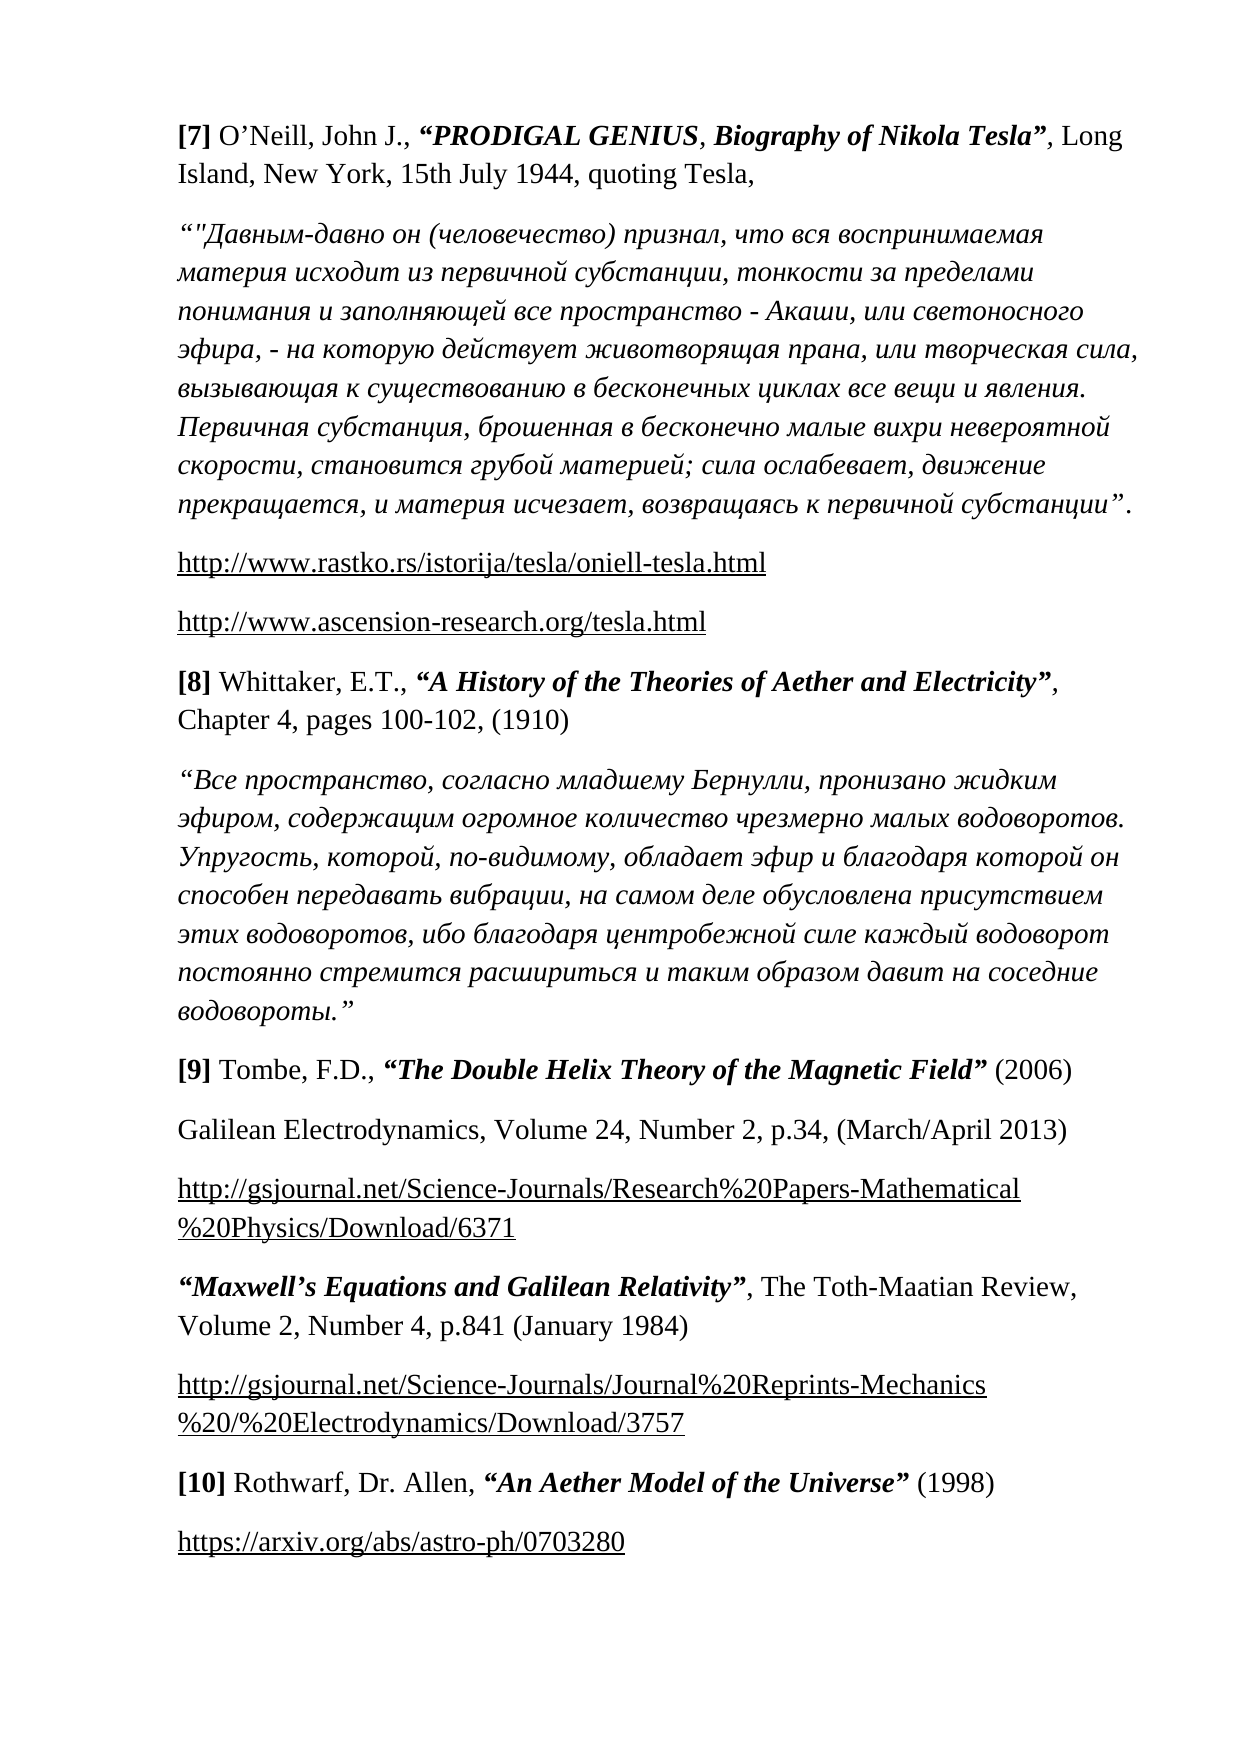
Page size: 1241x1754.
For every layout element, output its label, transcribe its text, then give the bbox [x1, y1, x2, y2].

text “"Давным-давно он (человечество) признал, что вся воспринимаемая материя исходит из первичной субстанции, тонкости за пределами понимания и заполняющей все пространство - Акаши, или светоносного эфира, - на которую действует животворящая прана, или творческая сила, вызывающая к существованию в бесконечных циклах все вещи и явления. Первичная субстанция, брошенная в бесконечно малые вихри невероятной скорости, становится грубой материей; сила ослабевает, движение прекращается, и материя исчезает, возвращаясь к первичной субстанции”. [177, 216, 1152, 519]
text http://gsjournal.net/Science-Journals/Research%20Papers-Mathematical%20Physics/Download/6371 [177, 1171, 1152, 1243]
text [9] Tombe, F.D., “The Double Helix Theory of the Magnetic Field” (2006) [177, 1052, 1152, 1086]
text “Все пространство, согласно младшему Бернулли, пронизано жидким эфиром, содержащим огромное количество чрезмерно малых водоворотов. Упругость, которой, по-видимому, обладает эфир и благодаря которой он способен передавать вибрации, на самом деле обусловлена присутствием этих водоворотов, ибо благодаря центробежной силе каждый водоворот постоянно стремится расшириться и таким образом давит на соседние водовороты.” [177, 762, 1152, 1027]
text [7] O’Neill, John J., “PRODIGAL GENIUS, Biography of Nikola Tesla”, Long Island, New York, 15th July 1944, quoting Tesla, [177, 118, 1152, 190]
text http://www.ascension-research.org/tesla.html [177, 604, 1152, 638]
text http://gsjournal.net/Science-Journals/Journal%20Reprints-Mechanics%20/%20Electrodynamics/Download/3757 [177, 1367, 1152, 1439]
text [10] Rothwarf, Dr. Allen, “An Aether Model of the Universe” (1998) [177, 1465, 1152, 1498]
text http://www.rastko.rs/istorija/tesla/oniell-tesla.html [177, 545, 1152, 579]
text “Maxwell’s Equations and Galilean Relativity”, The Toth-Maatian Review, Volume 2, Number 4, p.841 (January 1984) [177, 1269, 1152, 1341]
text Galilean Electrodynamics, Volume 24, Number 2, p.34, (March/April 2013) [177, 1112, 1152, 1145]
text https://arxiv.org/abs/astro-ph/0703280 [177, 1524, 1152, 1558]
text [8] Whittaker, E.T., “A History of the Theories of Aether and Electricity”, Chapter 4, pages 100-102, (1910) [177, 664, 1152, 736]
